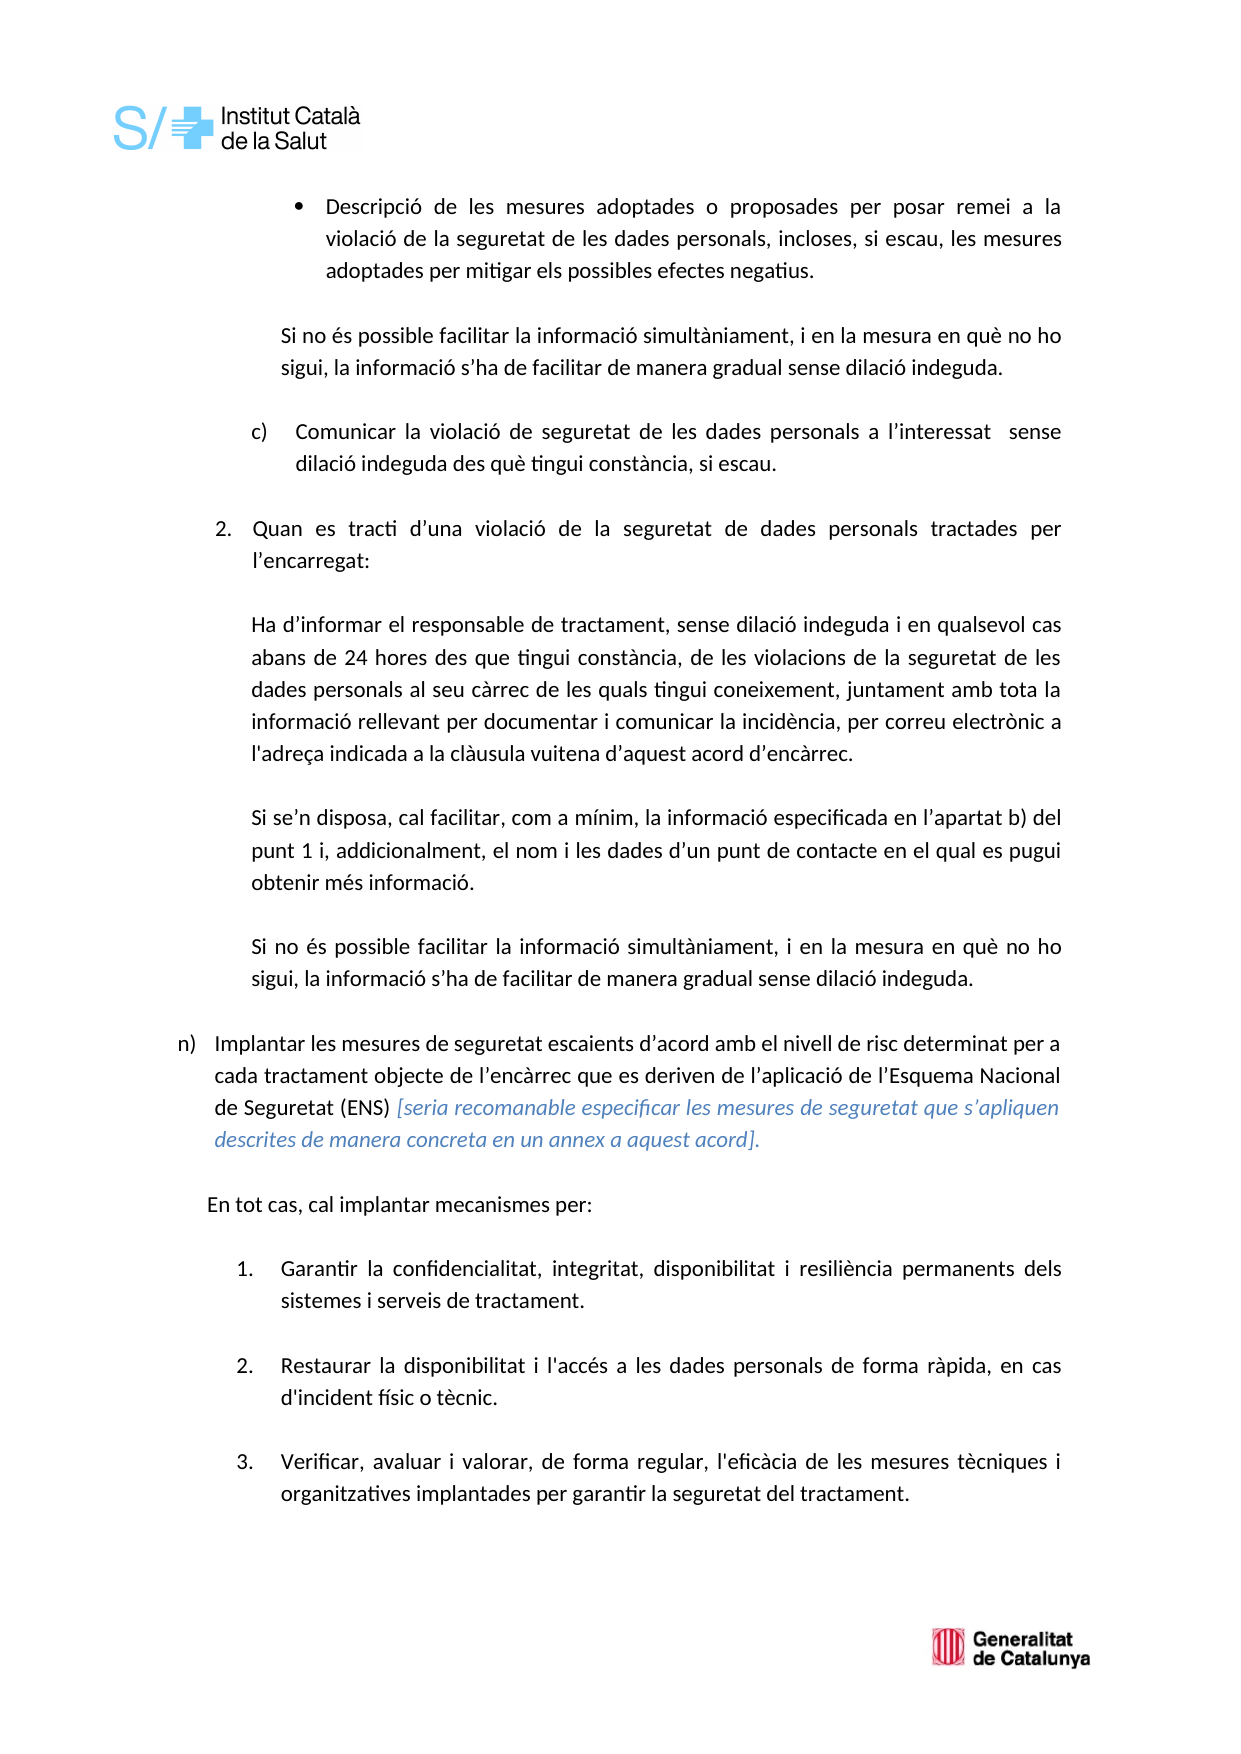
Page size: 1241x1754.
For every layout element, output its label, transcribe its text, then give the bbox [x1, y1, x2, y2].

text Si no és possible facilitar la informació simultàniament, i en la mesura en què no ho sigui, la informació s’ha de facilitar de manera gradual sense dilació indeguda. [281, 321, 1063, 381]
list Implantar les mesures de seguretat escaients d’acord amb el nivell de risc determinat per a cada tractament objecte de l’encàrrec que es deriven de l’aplicació de l’Esquema Nacional de Seguretat (ENS) [seria recomanable especificar les mesures de seguretat que s’apliquen descrites de manera concreta en un annex a aquest acord]. [177, 1029, 1063, 1153]
list Quan es tracti d’una violació de la seguretat de dades personals tractades per l’encarregat: [215, 514, 1063, 574]
list Verificar, avaluar i valorar, de forma regular, l'eficàcia de les mesures tècniques i organitzatives implantades per garantir la seguretat del tractament. [236, 1447, 1063, 1507]
list Ha d’informar el responsable de tractament, sense dilació indeguda i en qualsevol cas abans de 24 hores des que tingui constància, de les violacions de la seguretat de les dades personals al seu càrrec de les quals tingui coneixement, juntament amb tota la informació rellevant per documentar i comunicar la incidència, per correu electrònic a l'adreça indicada a la clàusula vuitena d’aquest acord d’encàrrec. [251, 610, 1063, 767]
picture [893, 1621, 1129, 1674]
picture [112, 103, 363, 154]
list Garantir la confidencialitat, integritat, disponibilitat i resiliència permanents dels sistemes i serveis de tractament. [236, 1254, 1063, 1314]
list Comunicar la violació de seguretat de les dades personals a l’interessat sense dilació indeguda des què tingui constància, si escau. [251, 417, 1063, 477]
list Si se’n disposa, cal facilitar, com a mínim, la informació especificada en l’apartat b) del punt 1 i, addicionalment, el nom i les dades d’un punt de contacte en el qual es pugui obtenir més informació. [251, 803, 1063, 896]
list Descripció de les mesures adoptades o proposades per posar remei a la violació de la seguretat de les dades personals, incloses, si escau, les mesures adoptades per mitigar els possibles efectes negatius. [295, 192, 1063, 284]
list Si no és possible facilitar la informació simultàniament, i en la mesura en què no ho sigui, la informació s’ha de facilitar de manera gradual sense dilació indeguda. [251, 932, 1063, 992]
list En tot cas, cal implantar mecanismes per: [207, 1190, 1063, 1218]
list Restaurar la disponibilitat i l'accés a les dades personals de forma ràpida, en cas d'incident físic o tècnic. [236, 1351, 1063, 1411]
